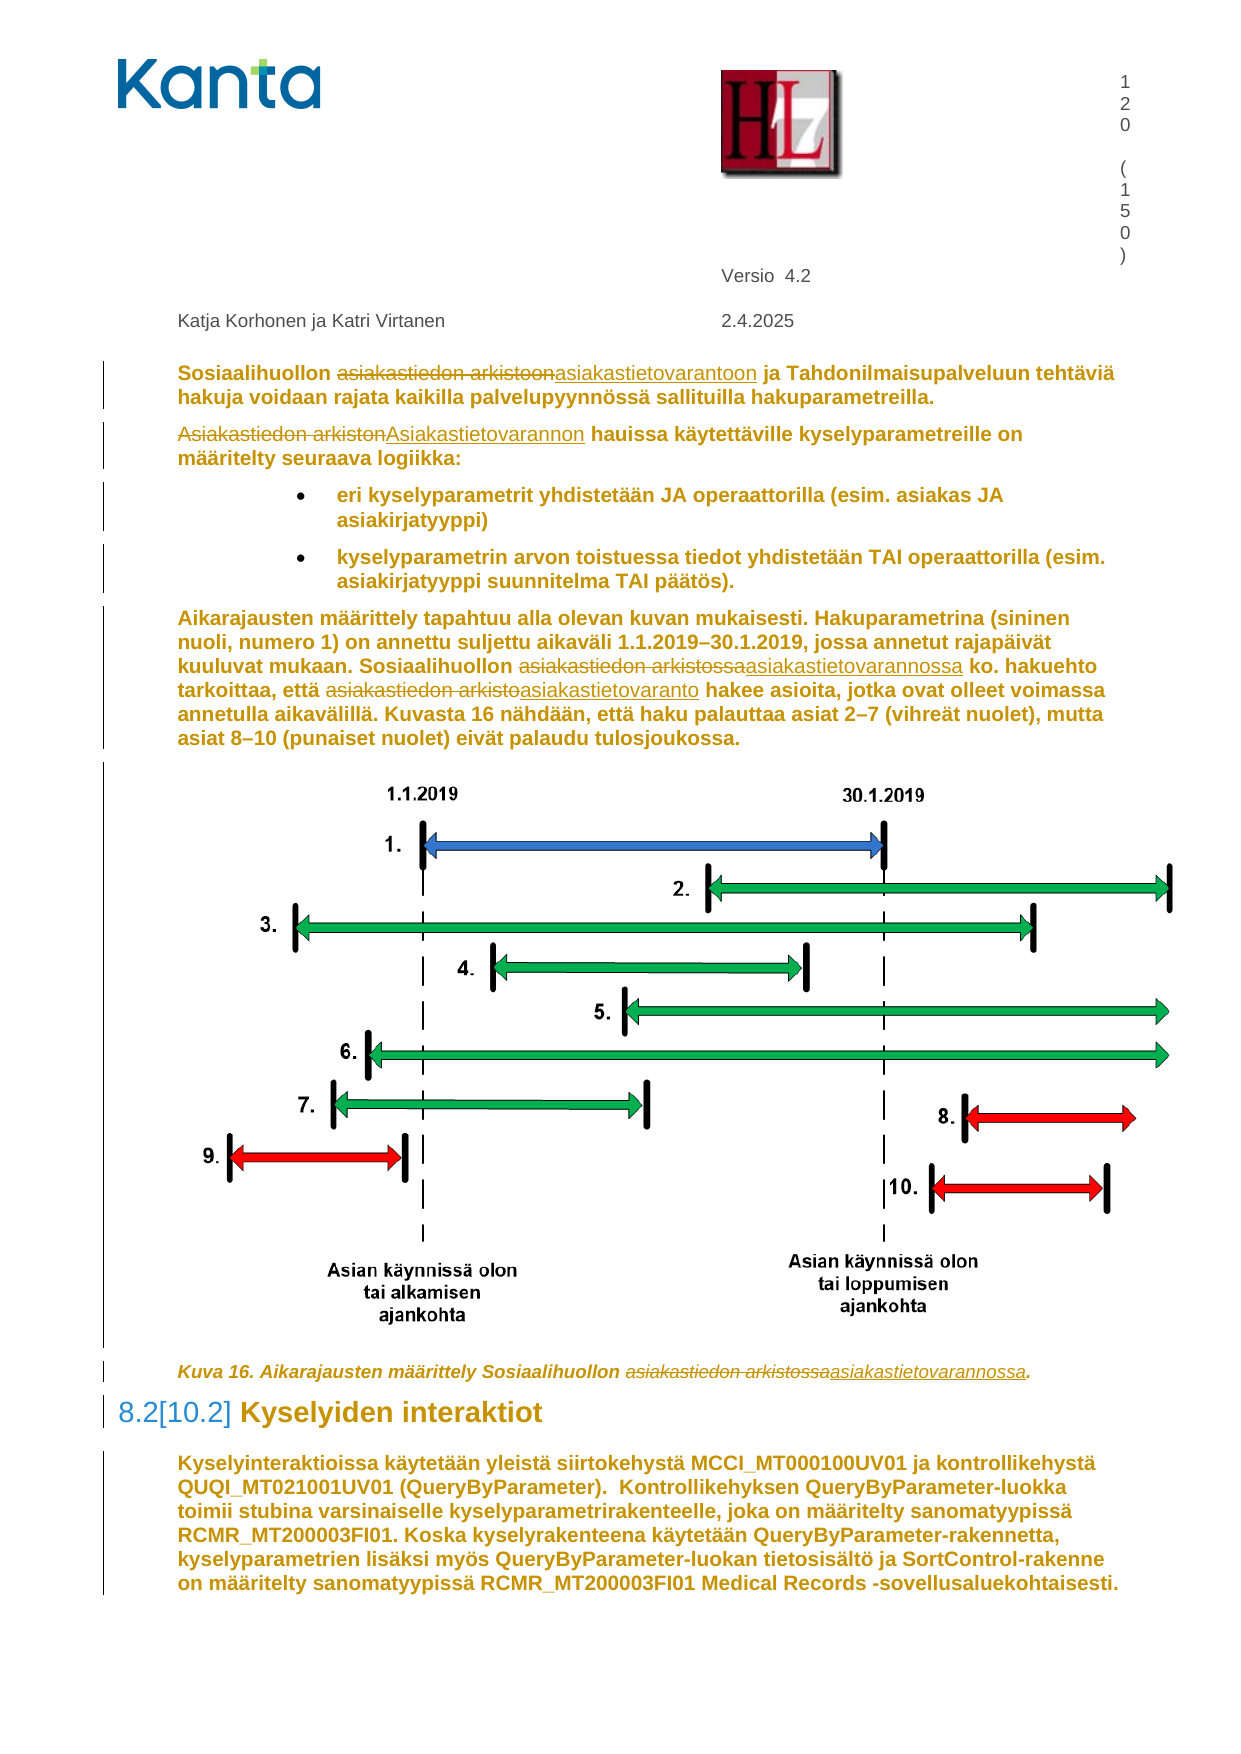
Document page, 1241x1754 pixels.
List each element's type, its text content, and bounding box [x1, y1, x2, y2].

picture [118, 59, 321, 109]
text Sosiaalihuollon ja Tahdonilmaisupalveluun tehtäviä hakuja voidaan rajata kaikilla palvelupyynnössä sallituilla hakuparametreilla. [177, 361, 1122, 409]
subtitle Kyselyiden interaktiot [118, 1394, 1122, 1428]
picture [177, 762, 1182, 1348]
text Kuva 16. Aikarajausten määrittely Sosiaalihuollon . [177, 1361, 1122, 1382]
text Aikarajausten määrittely tapahtuu alla olevan kuvan mukaisesti. Hakuparametrina (sininen nuoli, numero 1) on annettu suljettu aikaväli 1.1.2019–30.1.2019, jossa annetut rajapäivät kuuluvat mukaan. Sosiaalihuollon ko. hakuehto tarkoittaa, että hakee asioita, jotka ovat olleet voimassa annetulla aikavälillä. Kuvasta 16 nähdään, että haku palauttaa asiat 2–7 (vihreät nuolet), mutta asiat 8–10 (punaiset nuolet) eivät palaudu tulosjoukossa. [177, 606, 1122, 749]
list kyselyparametrin arvon toistuessa tiedot yhdistetään TAI operaattorilla (esim. asiakirjatyyppi suunnitelma TAI päätös). [295, 544, 1122, 593]
text hauissa käytettäville kyselyparametreille on määritelty seuraava logiikka: [177, 422, 1122, 469]
picture [721, 70, 844, 179]
list eri kyselyparametrit yhdistetään JA operaattorilla (esim. asiakas JA asiakirjatyyppi) [295, 482, 1122, 531]
text Kyselyinteraktioissa käytetään yleistä siirtokehystä MCCI_MT000100UV01 ja kontrollikehystä QUQI_MT021001UV01 (QueryByParameter). Kontrollikehyksen QueryByParameter-luokka toimii stubina varsinaiselle kyselyparametrirakenteelle, joka on määritelty sanomatyypissä RCMR_MT200003FI01. Koska kyselyrakenteena käytetään QueryByParameter-rakennetta, kyselyparametrien lisäksi myös QueryByParameter-luokan tietosisältö ja SortControl-rakenne on määritelty sanomatyypissä RCMR_MT200003FI01 Medical Records -sovellusaluekohtaisesti. [177, 1451, 1122, 1595]
